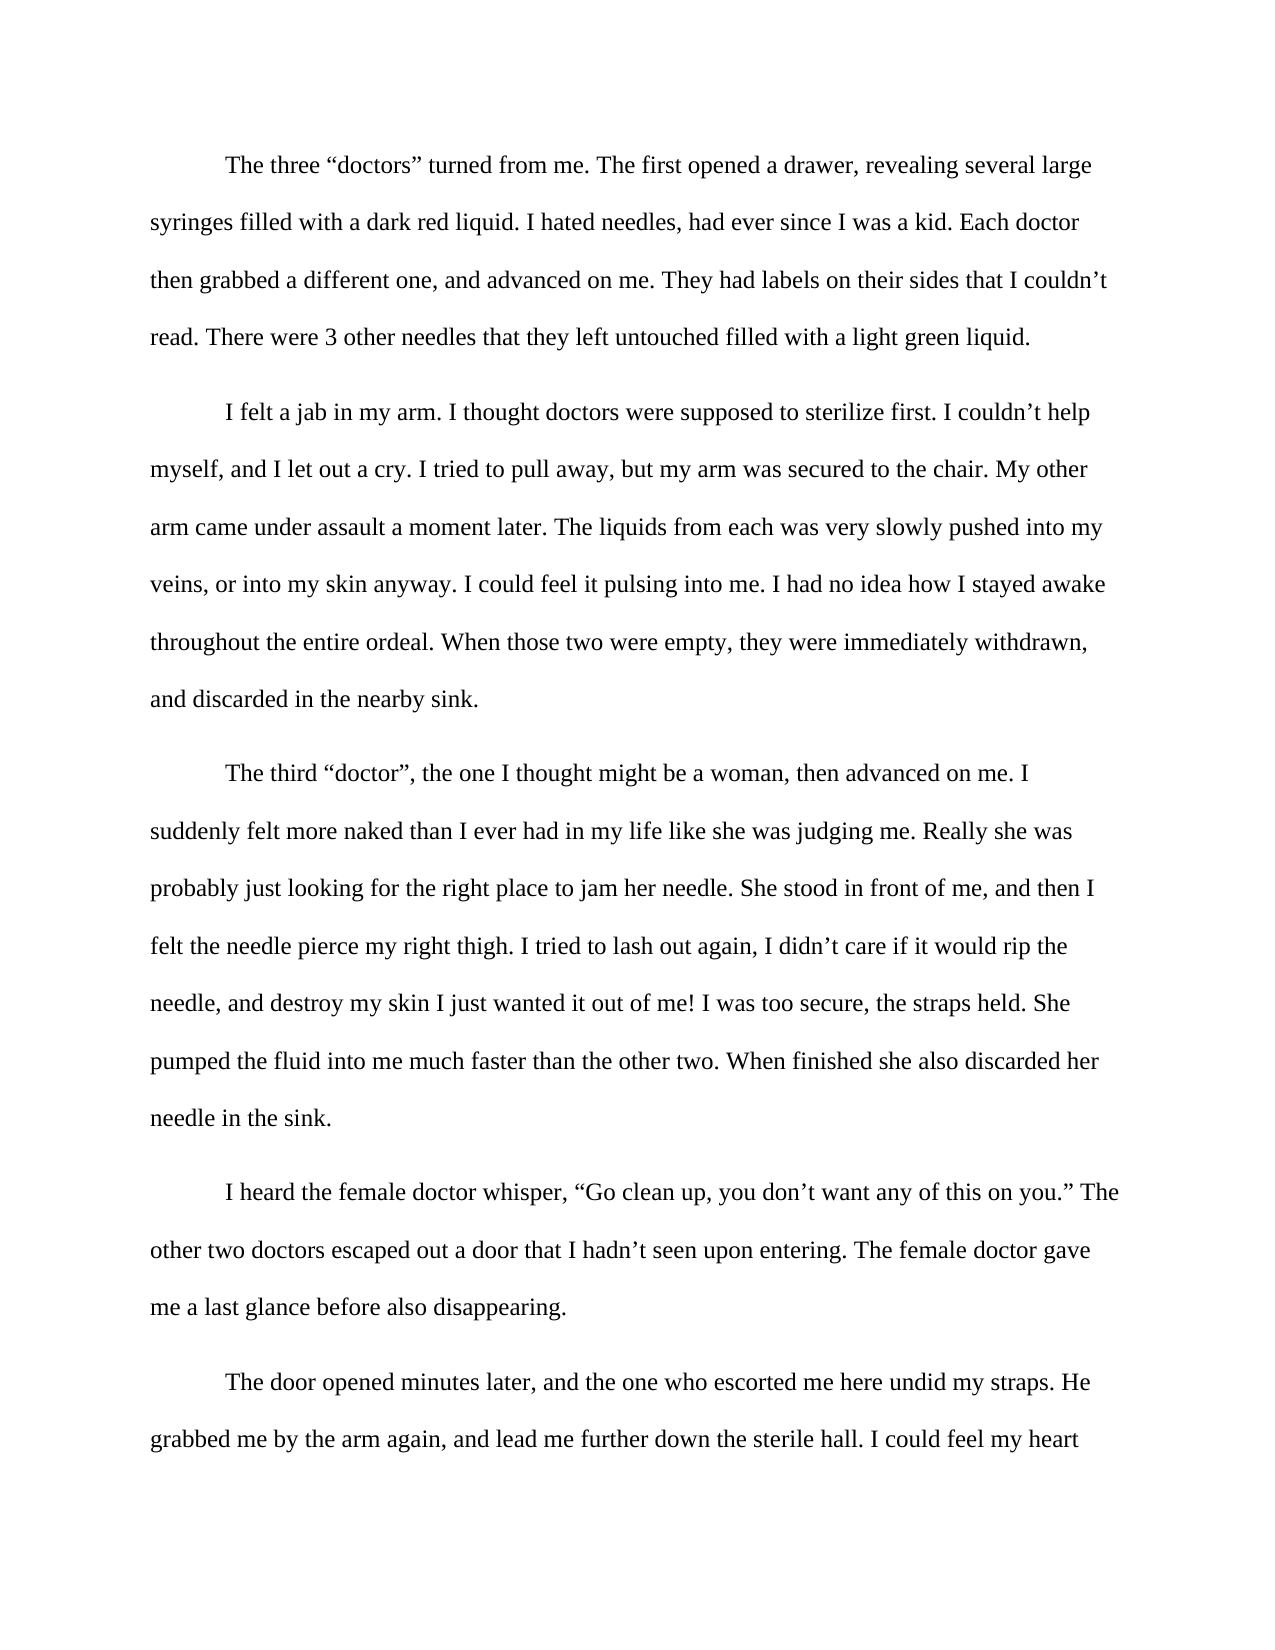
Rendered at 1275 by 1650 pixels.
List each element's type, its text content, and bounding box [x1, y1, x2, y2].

text The three “doctors” turned from me. The first opened a drawer, revealing several large syringes filled with a dark red liquid. I hated needles, had ever since I was a kid. Each doctor then grabbed a different one, and advanced on me. They had labels on their sides that I couldn’t read. There were 3 other needles that they left untouched filled with a light green liquid. [150, 150, 1125, 351]
text I felt a jab in my arm. I thought doctors were supposed to sterilize first. I couldn’t help myself, and I let out a cry. I tried to pull away, but my arm was secured to the chair. My other arm came under assault a moment later. The liquids from each was very slowly pushed into my veins, or into my skin anyway. I could feel it pulsing into me. I had no idea how I stayed awake throughout the entire ordeal. When those two were empty, they were immediately withdrawn, and discarded in the nearby sink. [150, 397, 1125, 713]
text I heard the female doctor whisper, “Go clean up, you don’t want any of this on you.” The other two doctors escaped out a door that I hadn’t seen upon entering. The female doctor gave me a last glance before also disappearing. [150, 1177, 1125, 1321]
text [150, 1367, 1125, 1453]
text The third “doctor”, the one I thought might be a woman, then advanced on me. I suddenly felt more naked than I ever had in my life like she was judging me. Really she was probably just looking for the right place to jam her needle. She stood in front of me, and then I felt the needle pierce my right thigh. I tried to lash out again, I didn’t care if it would rip the needle, and destroy my skin I just wanted it out of me! I was too secure, the straps held. She pumped the fluid into me much faster than the other two. When finished she also discarded her needle in the sink. [150, 758, 1125, 1132]
